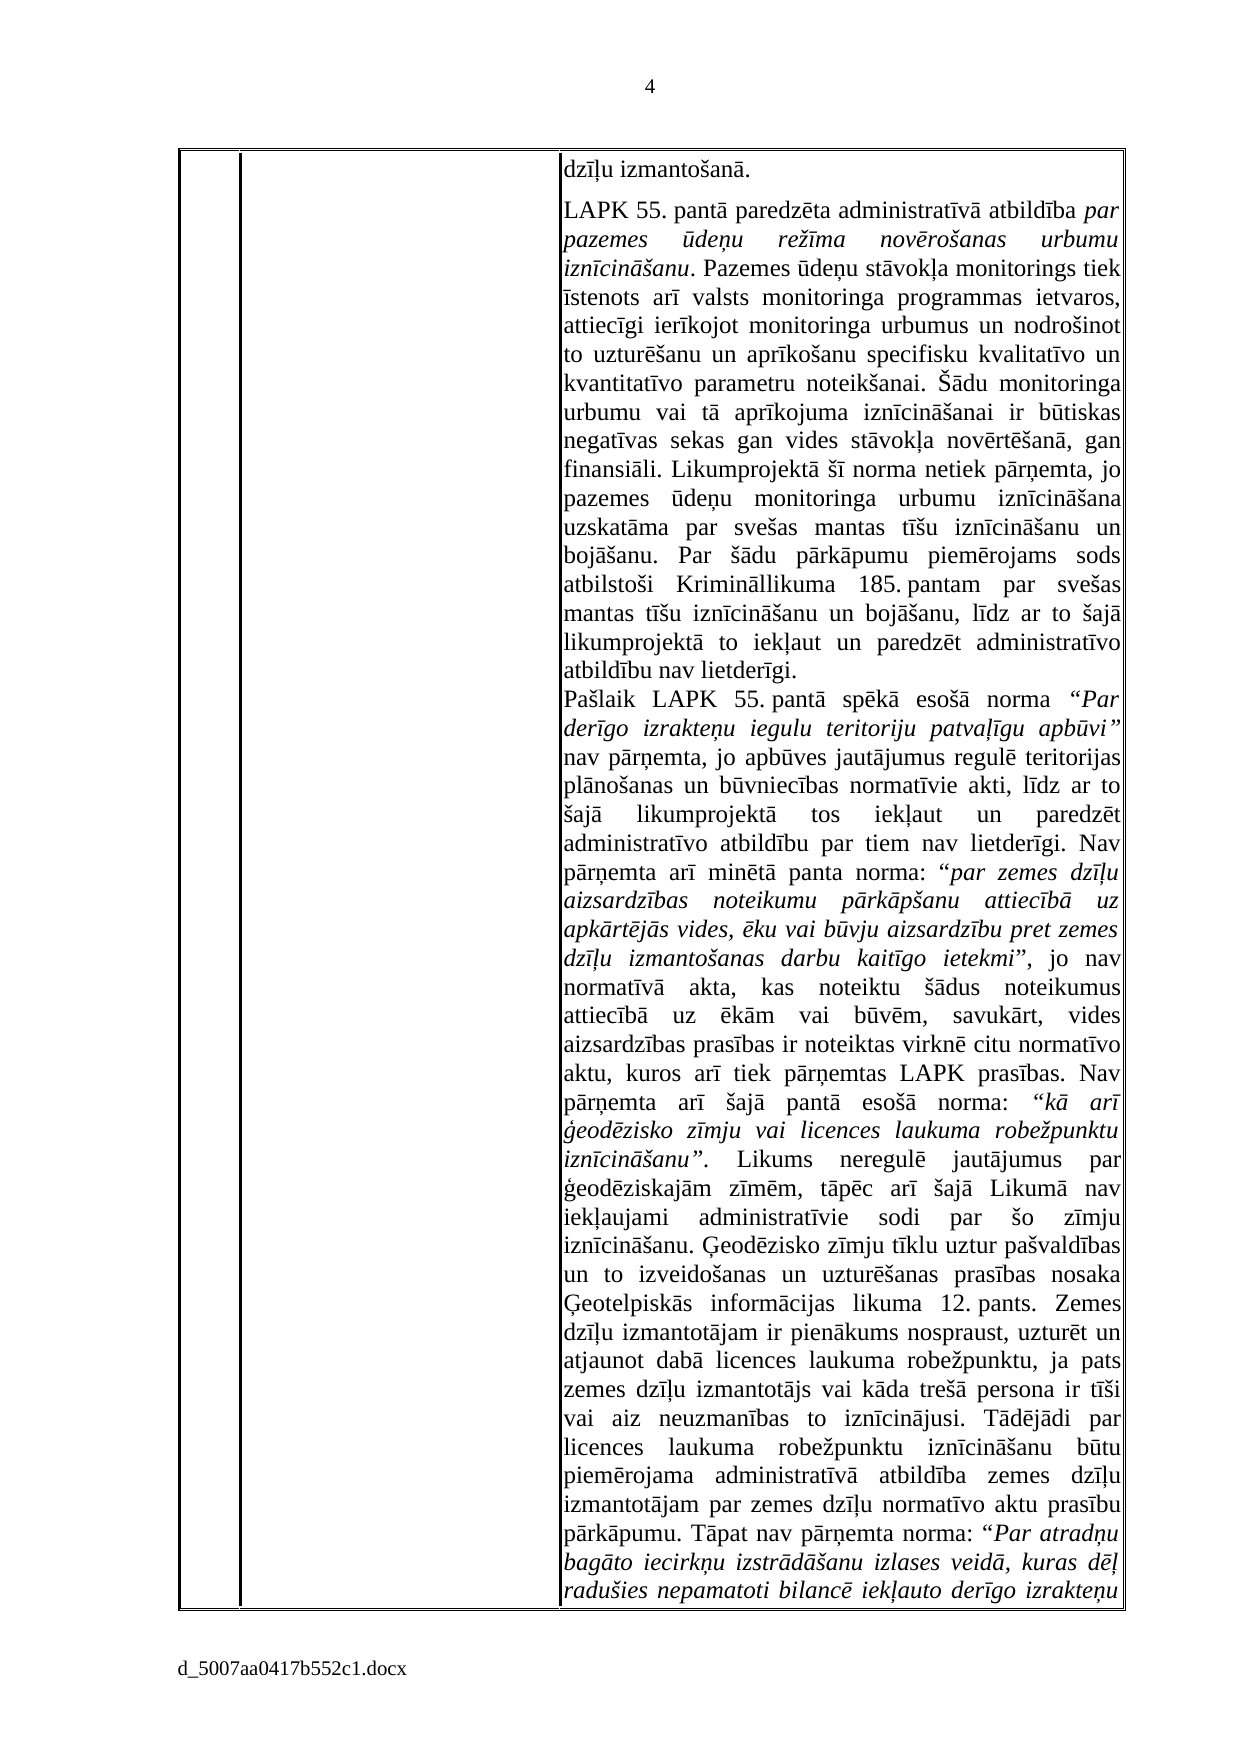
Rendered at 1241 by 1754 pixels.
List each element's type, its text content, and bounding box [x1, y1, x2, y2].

table_cell 2. [180, 149, 240, 1607]
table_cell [560, 151, 1123, 1607]
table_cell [240, 149, 560, 1607]
